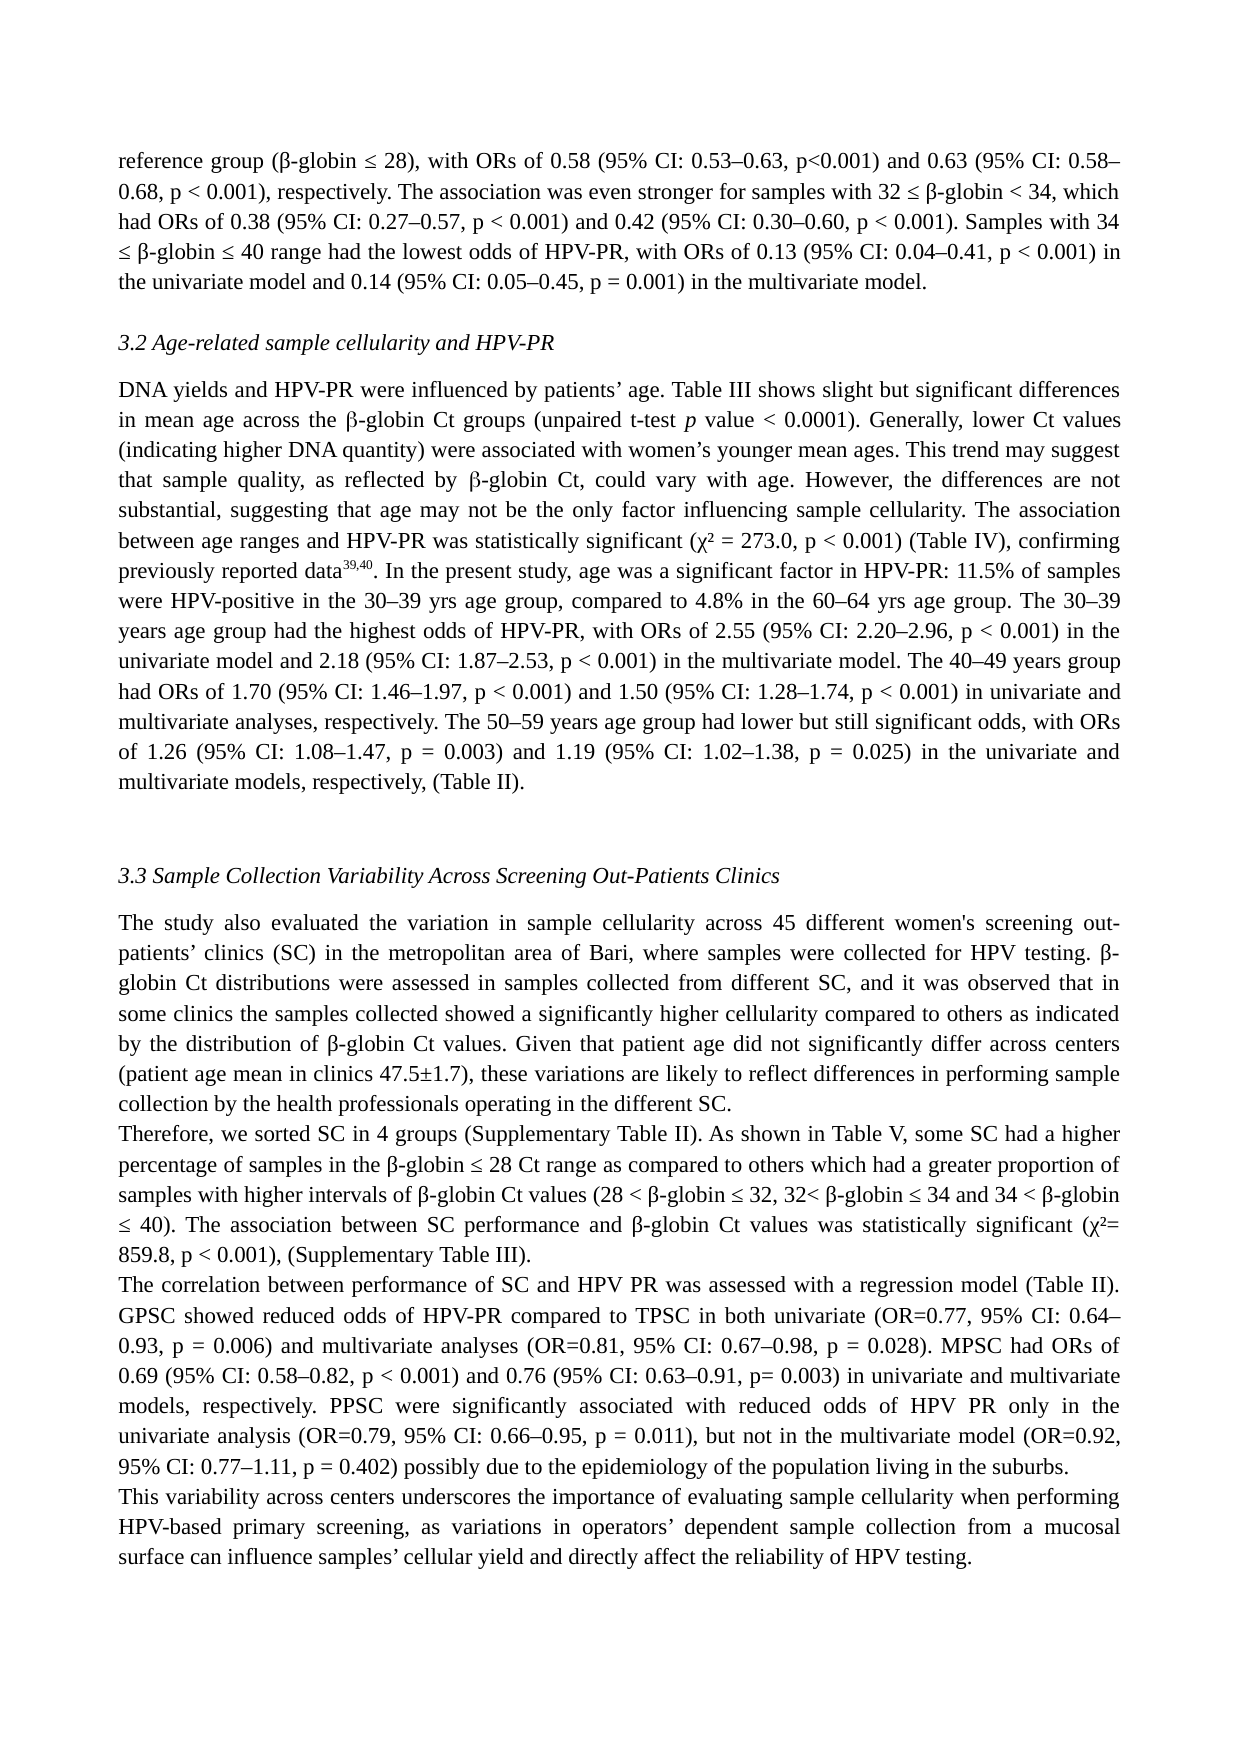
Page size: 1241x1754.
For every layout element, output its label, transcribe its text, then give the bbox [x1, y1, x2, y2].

text 3.2 Age-related sample cellularity and HPV-PR [118, 329, 1122, 355]
text This variability across centers underscores the importance of evaluating sample cellularity when performing HPV-based primary screening, as variations in operators’ dependent sample collection from a mucosal surface can influence samples’ cellular yield and directly affect the reliability of HPV testing. [118, 1483, 1122, 1570]
text 3.3 Sample Collection Variability Across Screening Out-Patients Clinics [118, 862, 1122, 888]
text DNA yields and HPV-PR were influenced by patients’ age. Table III shows slight but significant differences in mean age across the b-globin Ct groups (unpaired t-test p value < 0.0001). Generally, lower Ct values (indicating higher DNA quantity) were associated with women’s younger mean ages. This trend may suggest that sample quality, as reflected by b-globin Ct, could vary with age. However, the differences are not substantial, suggesting that age may not be the only factor influencing sample cellularity. The association between age ranges and HPV-PR was statistically significant (χ² = 273.0, p < 0.001) (Table IV), confirming previously reported data39,40. In the present study, age was a significant factor in HPV-PR: 11.5% of samples were HPV-positive in the 30–39 yrs age group, compared to 4.8% in the 60–64 yrs age group. The 30–39 years age group had the highest odds of HPV-PR, with ORs of 2.55 (95% CI: 2.20–2.96, p < 0.001) in the univariate model and 2.18 (95% CI: 1.87–2.53, p < 0.001) in the multivariate model. The 40–49 years group had ORs of 1.70 (95% CI: 1.46–1.97, p < 0.001) and 1.50 (95% CI: 1.28–1.74, p < 0.001) in univariate and multivariate analyses, respectively. The 50–59 years age group had lower but still significant odds, with ORs of 1.26 (95% CI: 1.08–1.47, p = 0.003) and 1.19 (95% CI: 1.02–1.38, p = 0.025) in the univariate and multivariate models, respectively, (Table II). [118, 376, 1122, 795]
text The correlation between performance of SC and HPV PR was assessed with a regression model (Table II). GPSC showed reduced odds of HPV-PR compared to TPSC in both univariate (OR=0.77, 95% CI: 0.64–0.93, p = 0.006) and multivariate analyses (OR=0.81, 95% CI: 0.67–0.98, p = 0.028). MPSC had ORs of 0.69 (95% CI: 0.58–0.82, p < 0.001) and 0.76 (95% CI: 0.63–0.91, p= 0.003) in univariate and multivariate models, respectively. PPSC were significantly associated with reduced odds of HPV PR only in the univariate analysis (OR=0.79, 95% CI: 0.66–0.95, p = 0.011), but not in the multivariate model (OR=0.92, 95% CI: 0.77–1.11, p = 0.402) possibly due to the epidemiology of the population living in the suburbs. [118, 1272, 1122, 1479]
text The study also evaluated the variation in sample cellularity across 45 different women's screening out-patients’ clinics (SC) in the metropolitan area of Bari, where samples were collected for HPV testing. β-globin Ct distributions were assessed in samples collected from different SC, and it was observed that in some clinics the samples collected showed a significantly higher cellularity compared to others as indicated by the distribution of β-globin Ct values. Given that patient age did not significantly differ across centers (patient age mean in clinics 47.5±1.7), these variations are likely to reflect differences in performing sample collection by the health professionals operating in the different SC. [118, 909, 1122, 1117]
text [118, 148, 1122, 295]
text Therefore, we sorted SC in 4 groups (Supplementary Table II). As shown in Table V, some SC had a higher percentage of samples in the β-globin ≤ 28 Ct range as compared to others which had a greater proportion of samples with higher intervals of β-globin Ct values (28 < β-globin ≤ 32, 32< β-globin ≤ 34 and 34 < β-globin ≤ 40). The association between SC performance and β-globin Ct values was statistically significant (χ²= 859.8, p < 0.001), (Supplementary Table III). [118, 1121, 1122, 1268]
